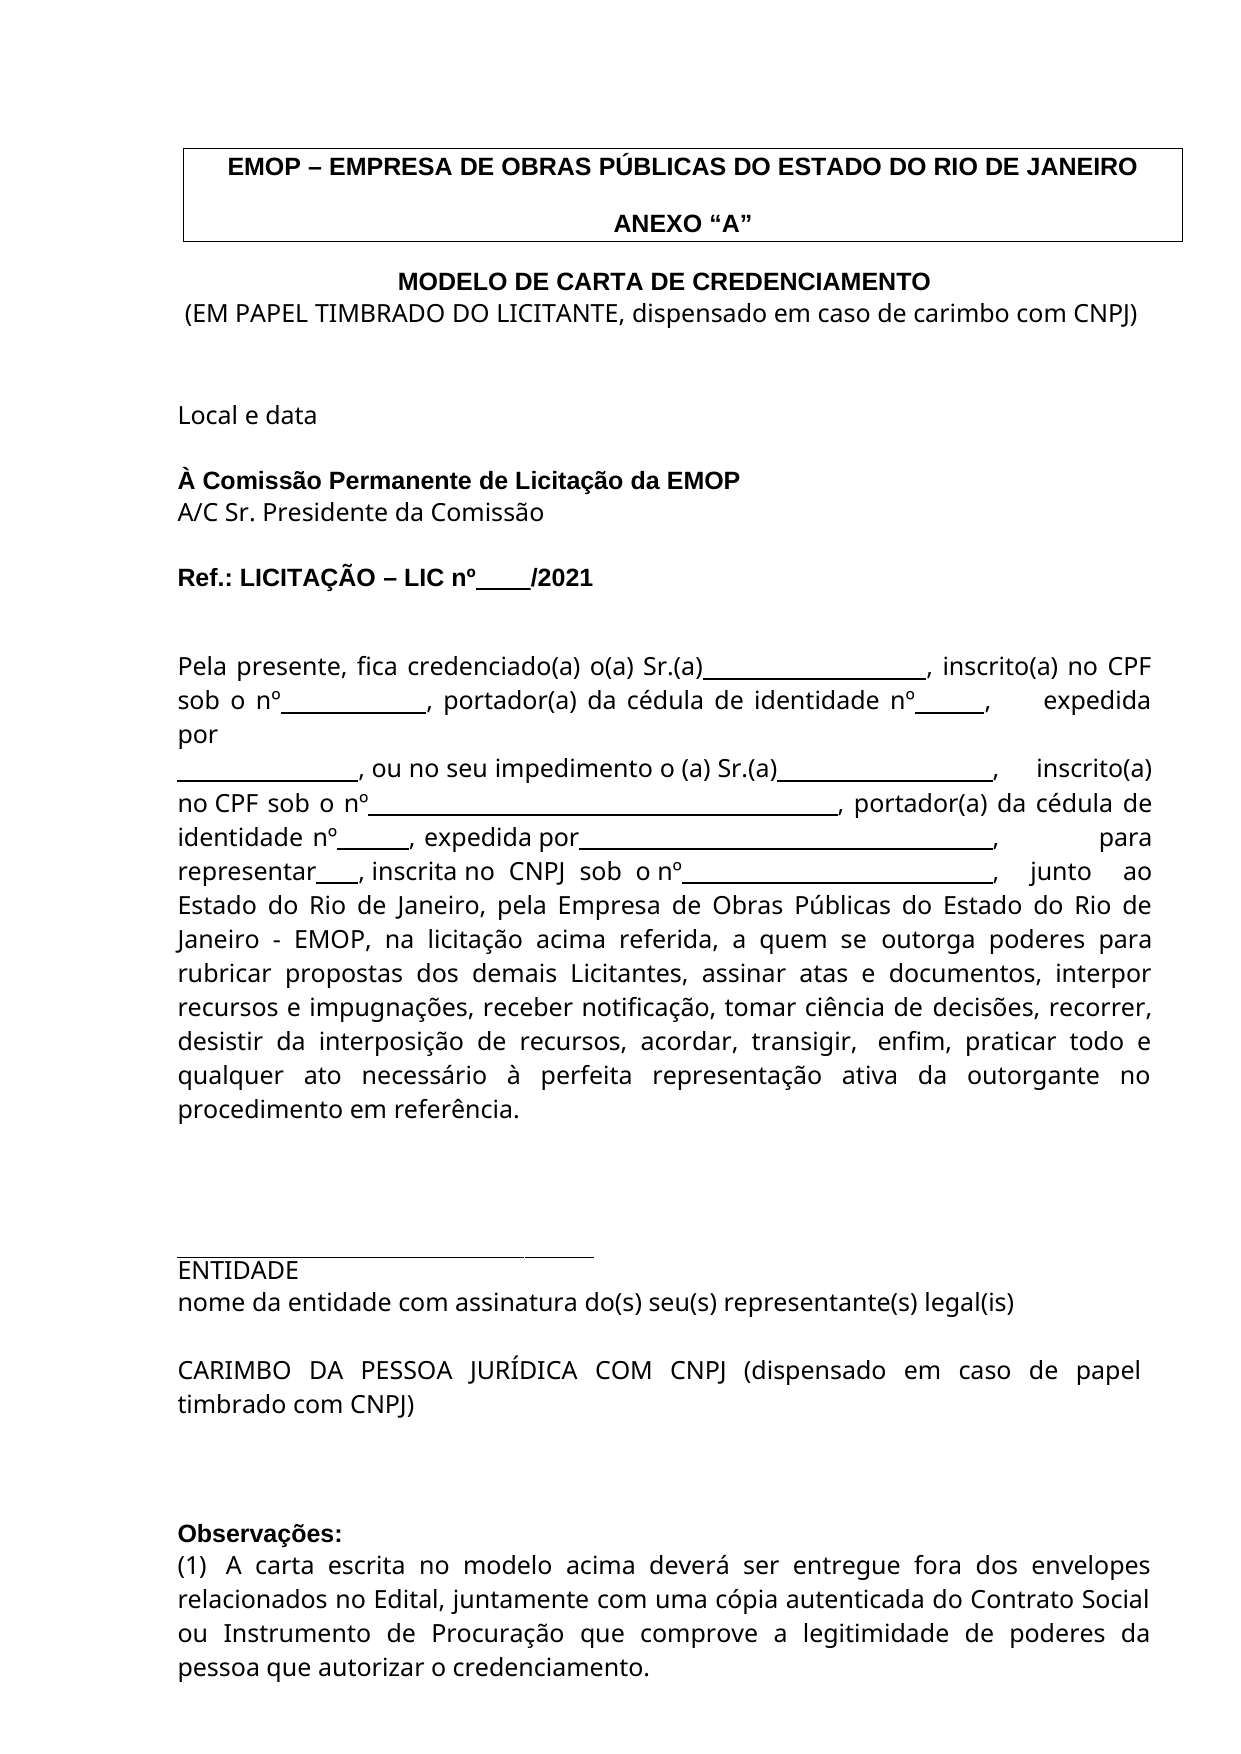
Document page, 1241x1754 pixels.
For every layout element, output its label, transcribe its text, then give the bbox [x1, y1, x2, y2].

text , ou no seu impedimento o (a) Sr.(a) , inscrito(a) no CPF sob o nº , portador(a) da cédula de identidade nº , expedida por , para representar , inscrita no CNPJ sob o nº , junto ao Estado do Rio de Janeiro, pela Empresa de Obras Públicas do Estado do Rio de Janeiro - EMOP, na licitação acima referida, a quem se outorga poderes para rubricar propostas dos demais Licitantes, assinar atas e documentos, interpor recursos e impugnações, receber notificação, tomar ciência de decisões, recorrer, desistir da interposição de recursos, acordar, transigir, enfim, praticar todo e qualquer ato necessário à perfeita representação ativa da outorgante no procedimento em referência. [177, 751, 1152, 1126]
text CARIMBO DA PESSOA JURÍDICA COM CNPJ (dispensado em caso de papel timbrado com CNPJ) [177, 1353, 1141, 1421]
text ENTIDADE [177, 1255, 1176, 1284]
text A/C Sr. Presidente da Comissão [177, 494, 1176, 528]
subtitle MODELO DE CARTA DE CREDENCIAMENTO [396, 267, 932, 295]
subtitle À Comissão Permanente de Licitação da EMOP [177, 466, 1176, 494]
text (EM PAPEL TIMBRADO DO LICITANTE, dispensado em caso de carimbo com CNPJ) [184, 295, 1176, 329]
subtitle Observações: [177, 1518, 1176, 1547]
text Pela presente, fica credenciado(a) o(a) Sr.(a) , inscrito(a) no CPF sob o nº , portador(a) da cédula de identidade nº , expedida por [177, 649, 1151, 751]
text Local e data [177, 397, 1176, 432]
subtitle Ref.: LICITAÇÃO – LIC nº /2021 [177, 562, 1176, 591]
text nome da entidade com assinatura do(s) seu(s) representante(s) legal(is) [177, 1284, 1176, 1319]
list A carta escrita no modelo acima deverá ser entregue fora dos envelopes relacionados no Edital, juntamente com uma cópia autenticada do Contrato Social ou Instrumento de Procuração que comprove a legitimidade de poderes da pessoa que autorizar o credenciamento. [177, 1547, 1151, 1683]
